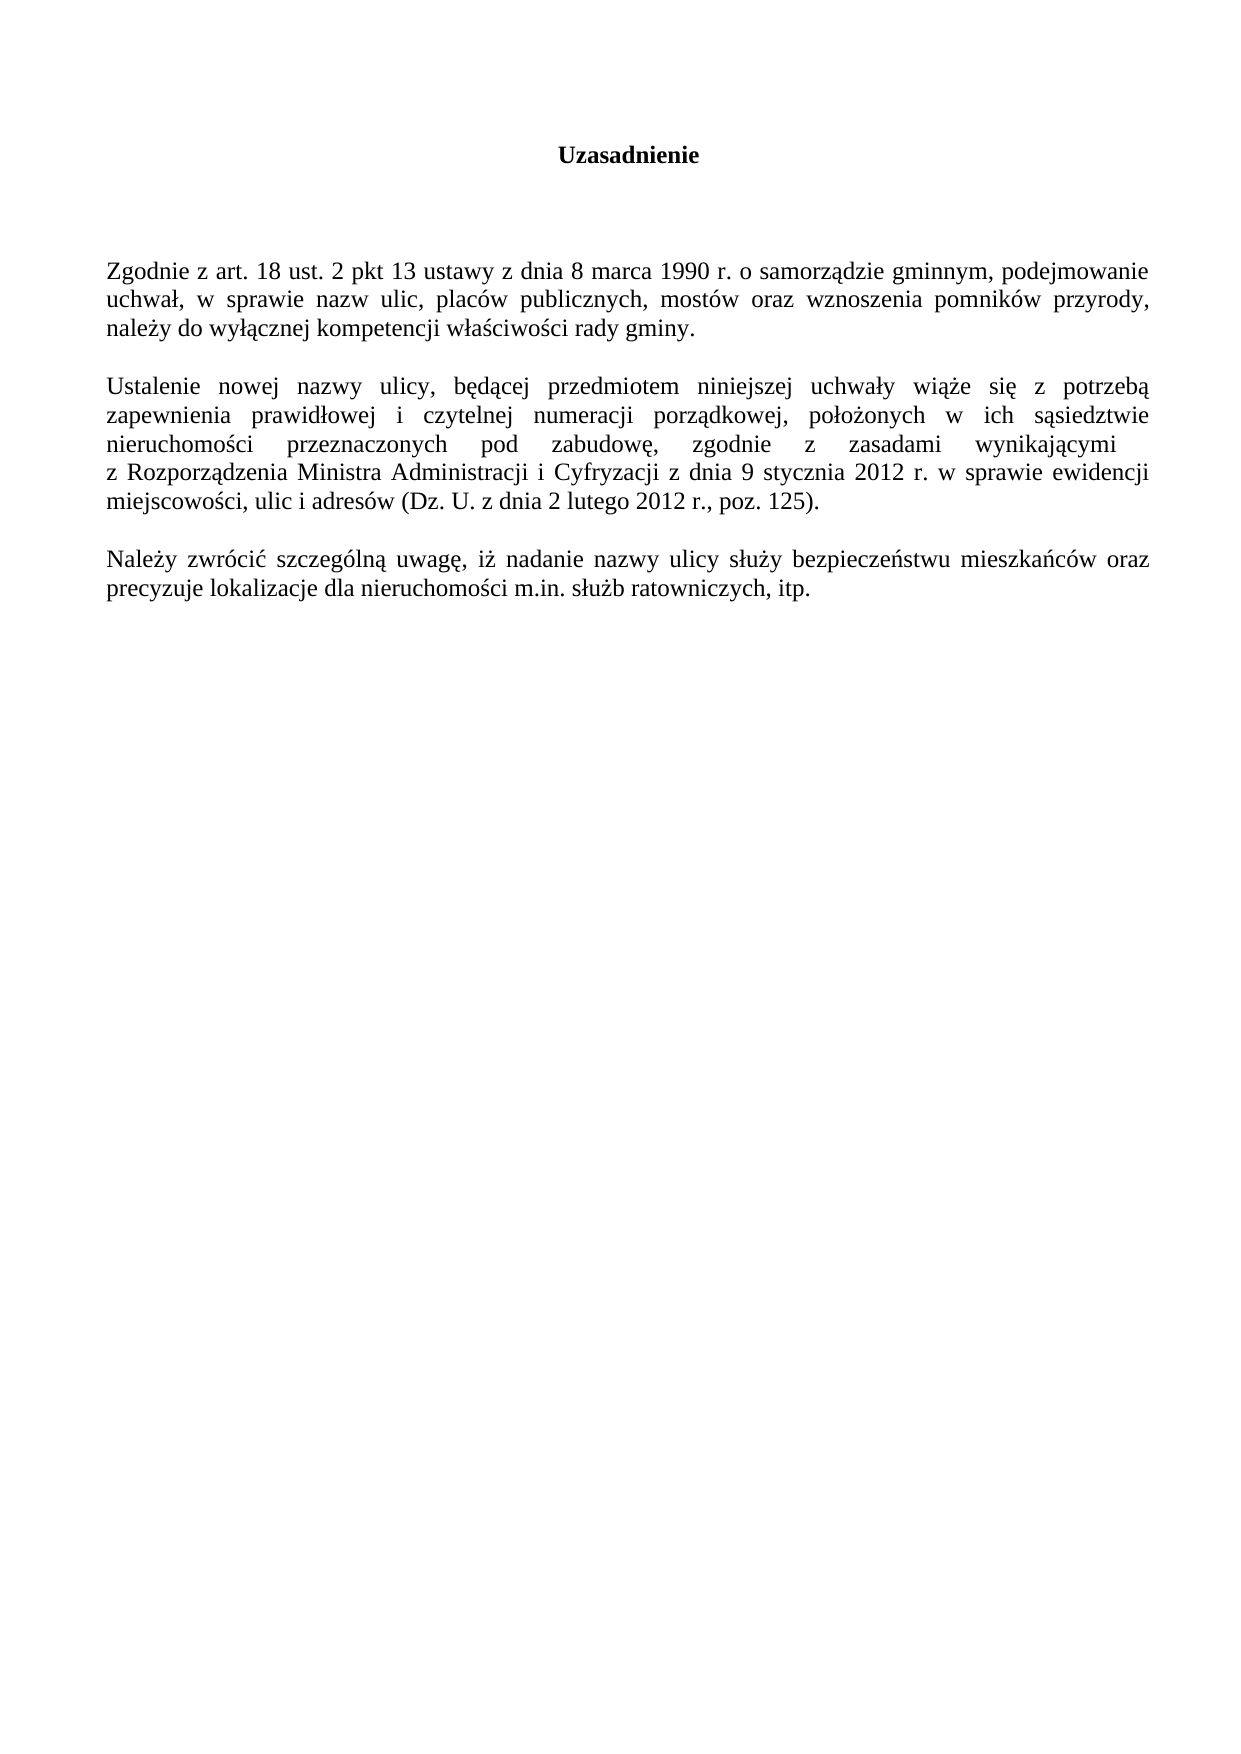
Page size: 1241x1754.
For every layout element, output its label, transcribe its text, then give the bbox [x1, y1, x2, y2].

text Uzasadnienie [106, 140, 1151, 169]
text Ustalenie nowej nazwy ulicy, będącej przedmiotem niniejszej uchwały wiąże się z potrzebą zapewnienia prawidłowej i czytelnej numeracji porządkowej, położonych w ich sąsiedztwie nieruchomości przeznaczonych pod zabudowę, zgodnie z zasadami wynikającymi z Rozporządzenia Ministra Administracji i Cyfryzacji z dnia 9 stycznia 2012 r. w sprawie ewidencji miejscowości, ulic i adresów (Dz. U. z dnia 2 lutego 2012 r., poz. 125). [106, 371, 1151, 515]
text Zgodnie z art. 18 ust. 2 pkt 13 ustawy z dnia 8 marca 1990 r. o samorządzie gminnym, podejmowanie uchwał, w sprawie nazw ulic, placów publicznych, mostów oraz wznoszenia pomników przyrody, należy do wyłącznej kompetencji właściwości rady gminy. [106, 256, 1151, 342]
text Należy zwrócić szczególną uwagę, iż nadanie nazwy ulicy służy bezpieczeństwu mieszkańców oraz precyzuje lokalizacje dla nieruchomości m.in. służb ratowniczych, itp. [106, 544, 1151, 602]
